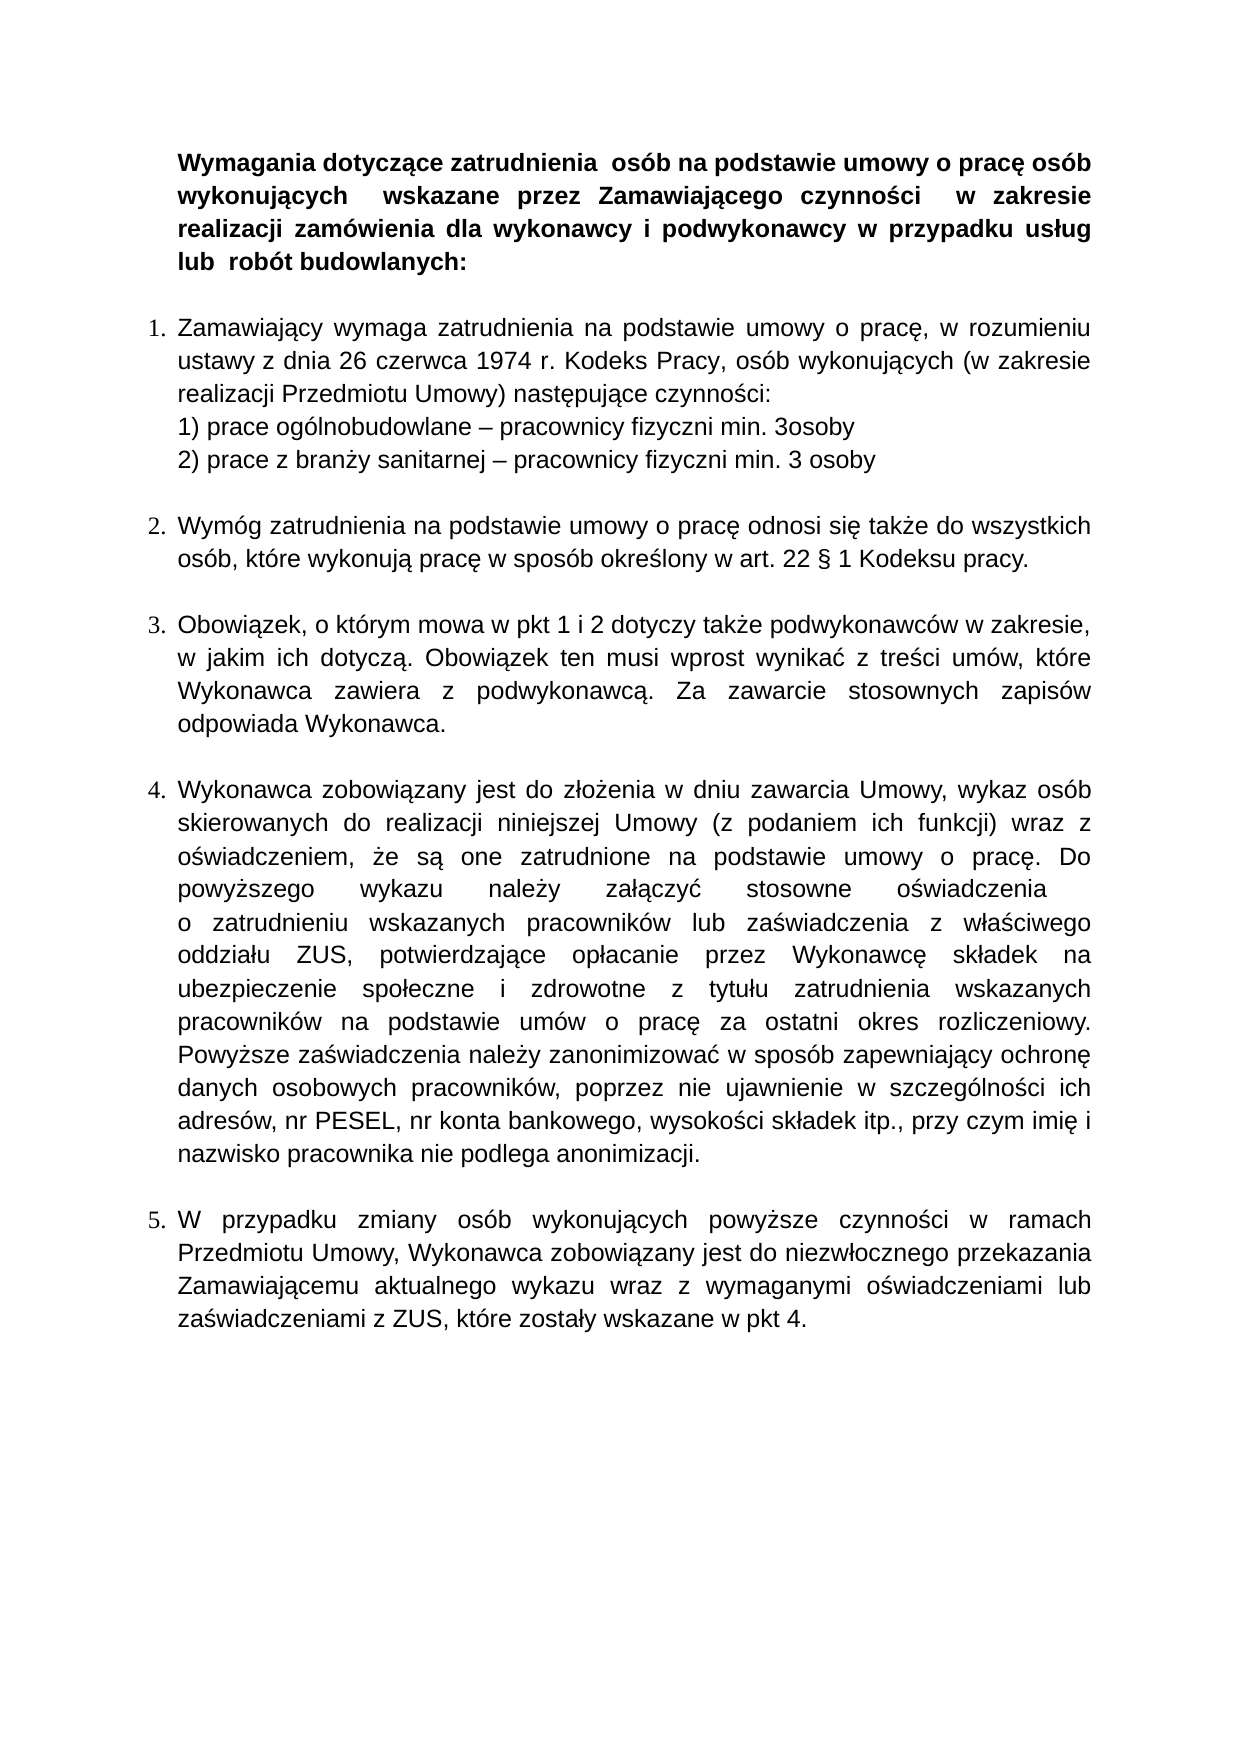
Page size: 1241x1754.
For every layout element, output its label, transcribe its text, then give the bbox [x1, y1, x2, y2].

list Zamawiający wymaga zatrudnienia na podstawie umowy o pracę, w rozumieniu ustawy z dnia 26 czerwca 1974 r. Kodeks Pracy, osób wykonujących (w zakresie realizacji Przedmiotu Umowy) następujące czynności: [148, 313, 1093, 408]
list Wykonawca zobowiązany jest do złożenia w dniu zawarcia Umowy, wykaz osób skierowanych do realizacji niniejszej Umowy (z podaniem ich funkcji) wraz z oświadczeniem, że są one zatrudnione na podstawie umowy o pracę. Do powyższego wykazu należy załączyć stosowne oświadczenia o zatrudnieniu wskazanych pracowników lub zaświadczenia z właściwego oddziału ZUS, potwierdzające opłacanie przez Wykonawcę składek na ubezpieczenie społeczne i zdrowotne z tytułu zatrudnienia wskazanych pracowników na podstawie umów o pracę za ostatni okres rozliczeniowy. Powyższe zaświadczenia należy zanonimizować w sposób zapewniający ochronę danych osobowych pracowników, poprzez nie ujawnienie w szczególności ich adresów, nr PESEL, nr konta bankowego, wysokości składek itp., przy czym imię i nazwisko pracownika nie podlega anonimizacji. [148, 775, 1093, 1167]
list prace z branży sanitarnej – pracownicy fizyczni min. 3 osoby [177, 445, 1093, 474]
text Wymagania dotyczące zatrudnienia osób na podstawie umowy o pracę osób wykonujących wskazane przez Zamawiającego czynności w zakresie realizacji zamówienia dla wykonawcy i podwykonawcy w przypadku usług lub robót budowlanych: [148, 148, 1093, 275]
list prace ogólnobudowlane – pracownicy fizyczni min. 3osoby [177, 412, 1093, 441]
list Obowiązek, o którym mowa w pkt 1 i 2 dotyczy także podwykonawców w zakresie, w jakim ich dotyczą. Obowiązek ten musi wprost wynikać z treści umów, które Wykonawca zawiera z podwykonawcą. Za zawarcie stosownych zapisów odpowiada Wykonawca. [148, 610, 1093, 738]
list Wymóg zatrudnienia na podstawie umowy o pracę odnosi się także do wszystkich osób, które wykonują pracę w sposób określony w art. 22 § 1 Kodeksu pracy. [148, 511, 1093, 573]
list W przypadku zmiany osób wykonujących powyższe czynności w ramach Przedmiotu Umowy, Wykonawca zobowiązany jest do niezwłocznego przekazania Zamawiającemu aktualnego wykazu wraz z wymaganymi oświadczeniami lub zaświadczeniami z ZUS, które zostały wskazane w pkt 4. [148, 1205, 1093, 1333]
